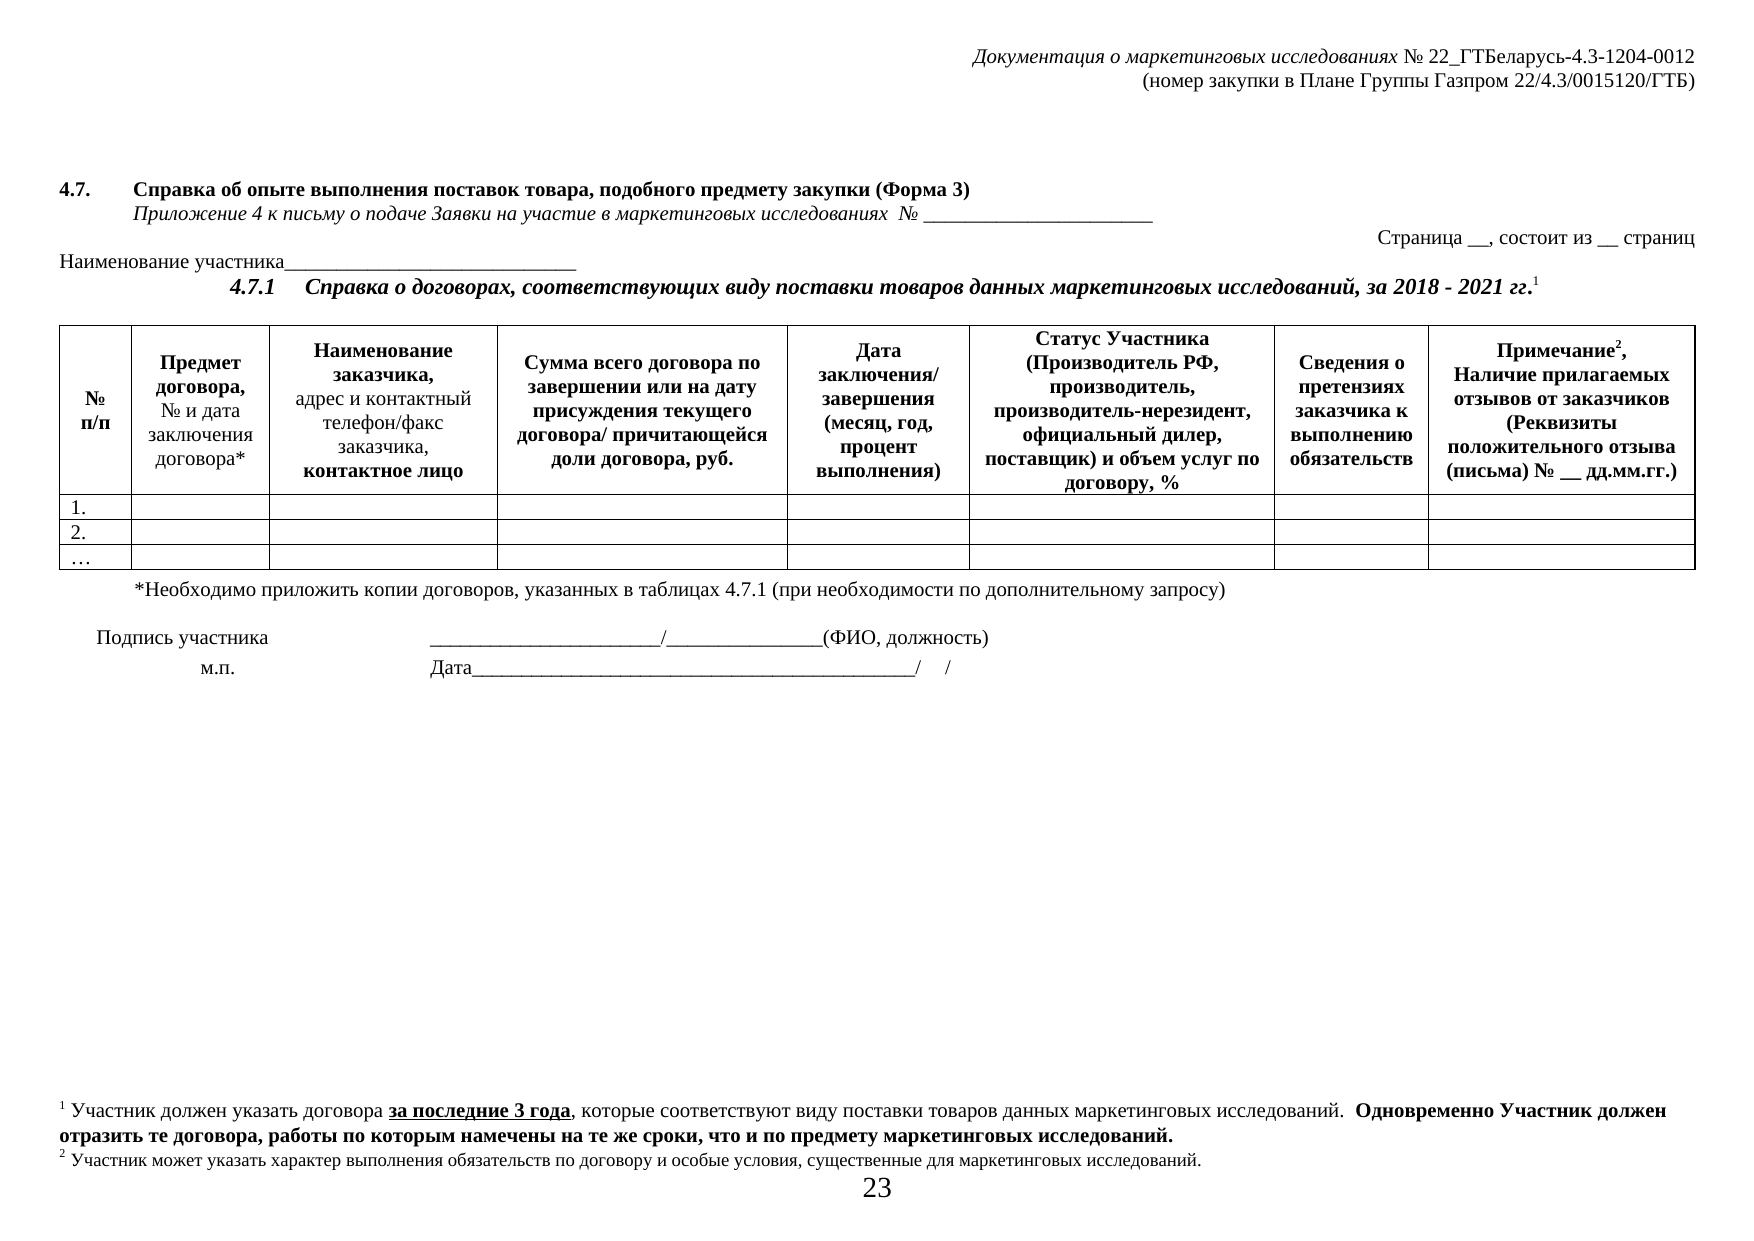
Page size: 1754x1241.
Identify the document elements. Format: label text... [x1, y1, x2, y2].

table_cell [498, 545, 787, 569]
table_cell [1429, 520, 1694, 544]
table_cell [1275, 520, 1428, 544]
table_cell [132, 495, 269, 519]
table_header Предмет договора, № и дата заключения договора* [132, 326, 269, 494]
table_header Статус Участника (Производитель РФ, производитель, производитель-нерезидент, официальный дилер, поставщик) и объем услуг по договору, % [970, 326, 1274, 494]
text Наименование участника____________________________ [59, 249, 1695, 273]
table_cell [132, 520, 269, 544]
table_cell [498, 495, 787, 519]
text Подпись участника /_______________(ФИО, должность) [96, 625, 1695, 649]
table_cell 1. [60, 495, 131, 519]
table_cell [788, 545, 969, 569]
table_header Дата заключения/ завершения (месяц, год, процент выполнения) [788, 326, 969, 494]
table_cell [970, 545, 1274, 569]
table_header Сведения о претензиях заказчика к выполнению обязательств [1275, 326, 1428, 494]
table_header № п/п [60, 326, 131, 494]
table_cell [132, 545, 269, 569]
table_cell [1275, 545, 1428, 569]
text Приложение 4 к письму о подаче Заявки на участие в маркетинговых исследованиях № ______________________ [59, 201, 1695, 225]
list Справка об опыте выполнения поставок товара, подобного предмету закупки (Форма 3) [59, 177, 1695, 201]
table_header Сумма всего договора по завершении или на дату присуждения текущего договора/ причитающейся доли договора, руб. [498, 326, 787, 494]
list *Необходимо приложить копии договоров, указанных в таблицах 4.7.1 (при необходимости по дополнительному запросу) [134, 577, 1695, 601]
table_cell [498, 520, 787, 544]
table_cell … [60, 545, 131, 569]
table_cell [1275, 495, 1428, 519]
table_cell [788, 495, 969, 519]
table_header Наименование заказчика, адрес и контактный телефон/факс заказчика, контактное лицо [270, 326, 497, 494]
table_cell [270, 495, 497, 519]
list Справка о договорах, соответствующих виду поставки товаров данных маркетинговых исследований, за 2018 - 2021 гг. [74, 273, 1695, 300]
table_cell [270, 520, 497, 544]
table_cell [970, 520, 1274, 544]
table_cell [1429, 495, 1694, 519]
table_header Примечание, Наличие прилагаемых отзывов от заказчиков (Реквизиты положительного отзыва (письма) № __ дд.мм.гг.) [1429, 326, 1694, 494]
table_cell [970, 495, 1274, 519]
table_cell [1429, 545, 1694, 569]
text Страница __, состоит из __ страниц [59, 225, 1695, 249]
table_cell 2. [60, 520, 131, 544]
table_cell [788, 520, 969, 544]
table_cell [270, 545, 497, 569]
text м.п. Дата / / [96, 655, 1695, 679]
